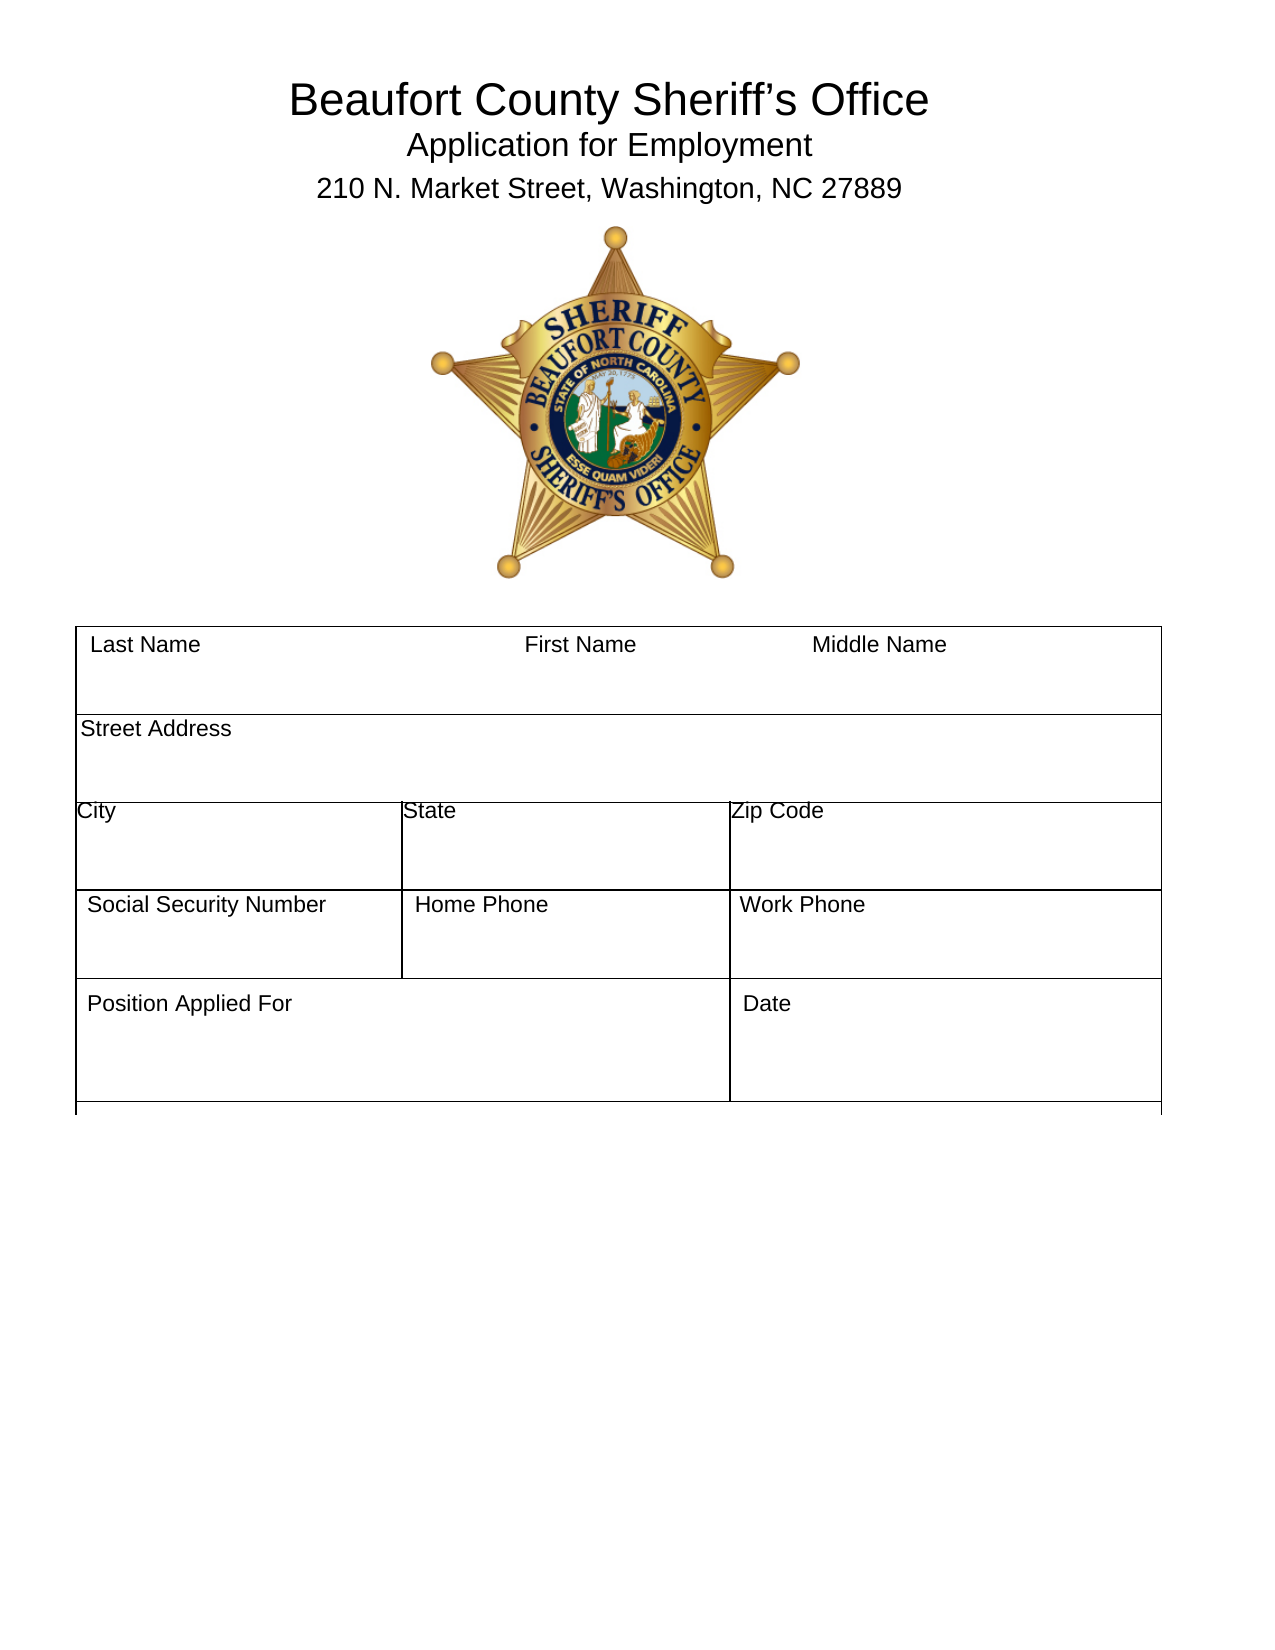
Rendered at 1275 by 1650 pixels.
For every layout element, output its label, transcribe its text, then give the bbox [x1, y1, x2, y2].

table_cell State [403, 803, 729, 889]
table_header Last Name First Name Middle Name [77, 627, 1161, 714]
table_cell City [77, 803, 401, 889]
table_cell Home Phone [403, 891, 729, 977]
table_cell Position Applied For [77, 979, 729, 1101]
table_cell Date [731, 979, 1161, 1101]
table_cell Work Phone [731, 891, 1161, 977]
text Application for Employment [401, 126, 818, 163]
table_cell Social Security Number [77, 891, 401, 977]
picture [429, 226, 802, 580]
text 210 N. Market Street, Washington, NC 27889 [279, 163, 939, 206]
table_cell Street Address [77, 715, 1161, 801]
table_cell Zip Code [731, 803, 1161, 889]
table_cell [77, 1102, 1161, 1115]
text Beaufort County Sheriff’s Office [277, 73, 942, 126]
